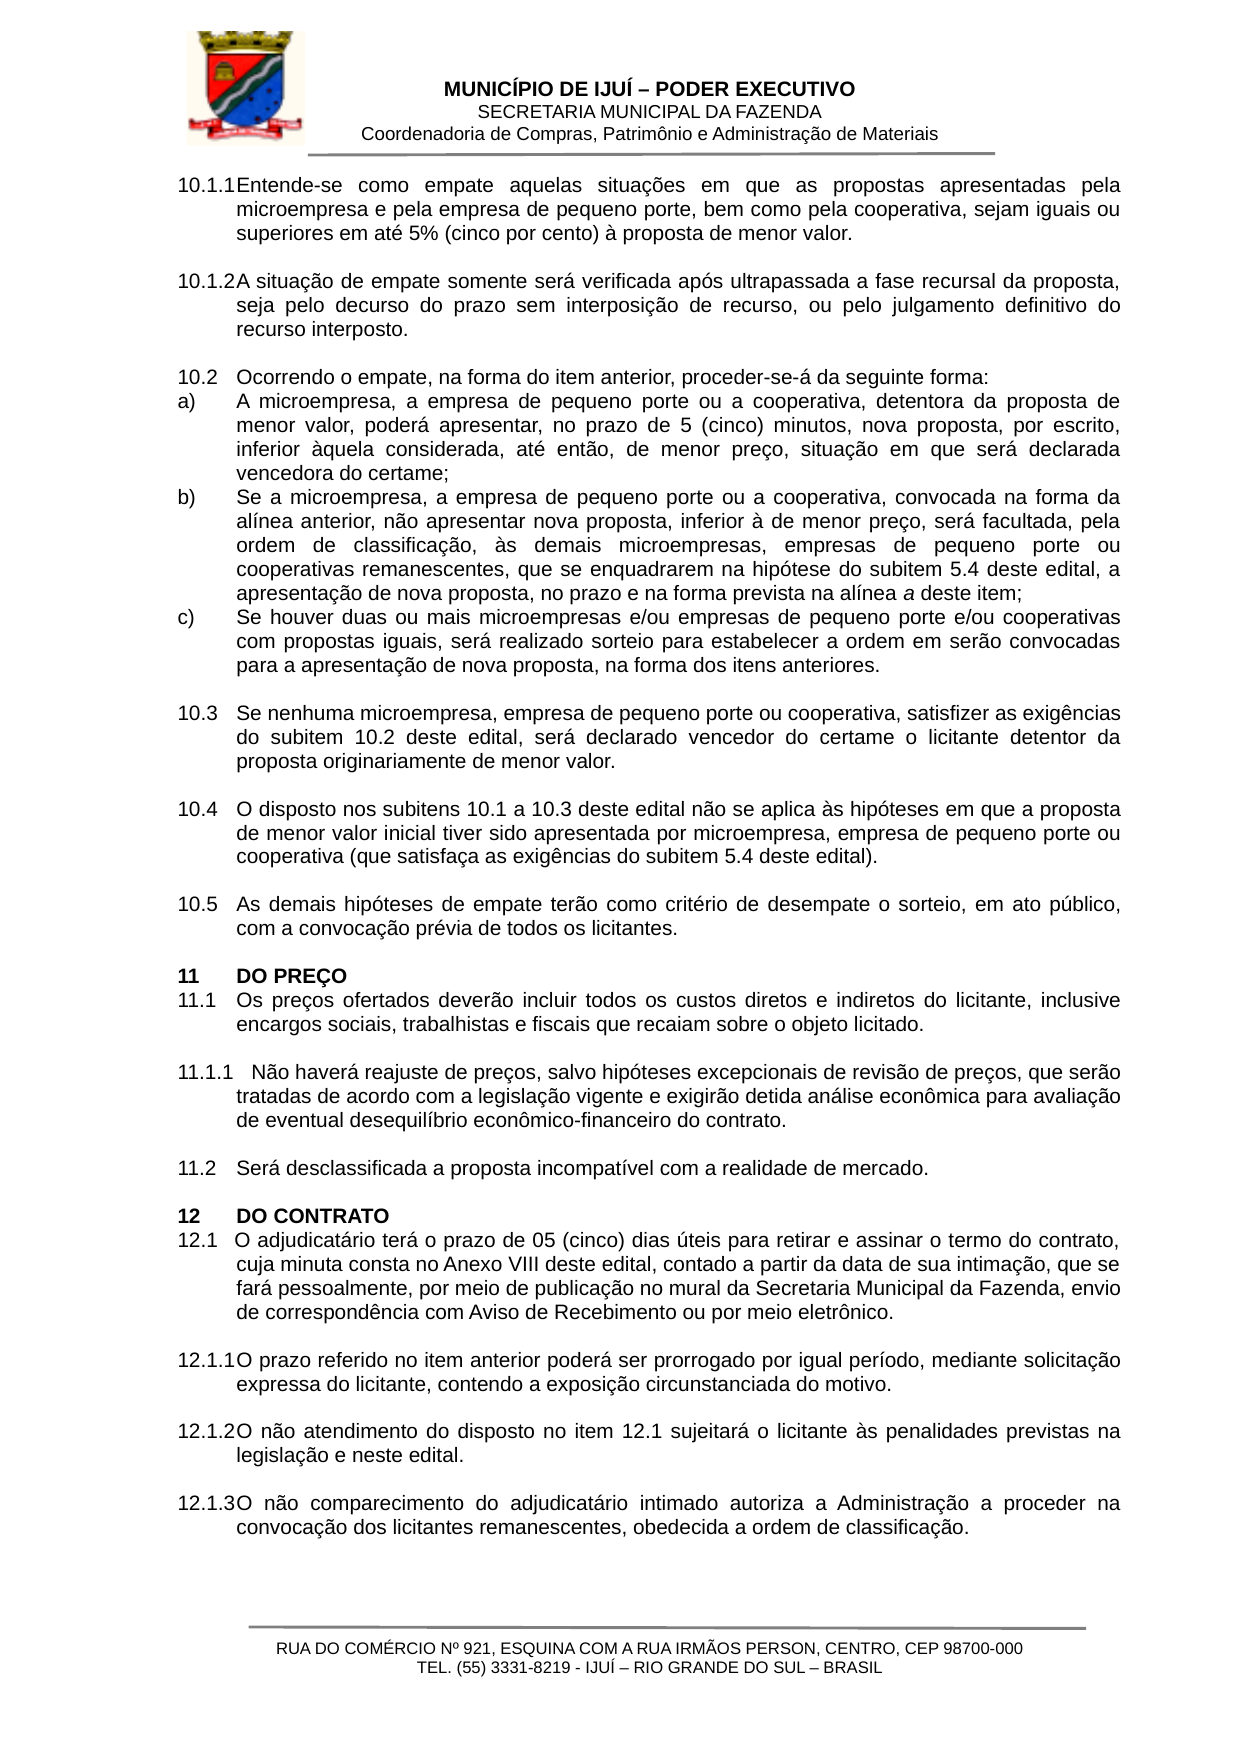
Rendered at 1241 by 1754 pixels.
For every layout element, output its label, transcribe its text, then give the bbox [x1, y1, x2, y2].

text 12.1.2 O não atendimento do disposto no item 12.1 sujeitará o licitante às penalidades previstas na legislação e neste edital. [177, 1419, 1122, 1467]
list Se houver duas ou mais microempresas e/ou empresas de pequeno porte e/ou cooperativas com propostas iguais, será realizado sorteio para estabelecer a ordem em serão convocadas para a apresentação de nova proposta, na forma dos itens anteriores. [177, 605, 1122, 677]
text 10.1.1 Entende-se como empate aquelas situações em que as propostas apresentadas pela microempresa e pela empresa de pequeno porte, bem como pela cooperativa, sejam iguais ou superiores em até 5% (cinco por cento) à proposta de menor valor. [177, 173, 1122, 245]
picture [185, 31, 306, 148]
text 11.1.1 Não haverá reajuste de preços, salvo hipóteses excepcionais de revisão de preços, que serão tratadas de acordo com a legislação vigente e exigirão detida análise econômica para avaliação de eventual desequilíbrio econômico-financeiro do contrato. [177, 1060, 1122, 1132]
text 11.1 Os preços ofertados deverão incluir todos os custos diretos e indiretos do licitante, inclusive encargos sociais, trabalhistas e fiscais que recaiam sobre o objeto licitado. [177, 988, 1122, 1036]
text 10.2 Ocorrendo o empate, na forma do item anterior, proceder-se-á da seguinte forma: [177, 365, 1122, 389]
text 10.1.2 A situação de empate somente será verificada após ultrapassada a fase recursal da proposta, seja pelo decurso do prazo sem interposição de recurso, ou pelo julgamento definitivo do recurso interposto. [177, 269, 1122, 341]
text 11 DO PREÇO [177, 964, 1122, 988]
text 12 DO CONTRATO [177, 1204, 1122, 1228]
text 11.2 Será desclassificada a proposta incompatível com a realidade de mercado. [177, 1156, 1122, 1180]
list A microempresa, a empresa de pequeno porte ou a cooperativa, detentora da proposta de menor valor, poderá apresentar, no prazo de 5 (cinco) minutos, nova proposta, por escrito, inferior àquela considerada, até então, de menor preço, situação em que será declarada vencedora do certame; [177, 389, 1122, 485]
list Se a microempresa, a empresa de pequeno porte ou a cooperativa, convocada na forma da alínea anterior, não apresentar nova proposta, inferior à de menor preço, será facultada, pela ordem de classificação, às demais microempresas, empresas de pequeno porte ou cooperativas remanescentes, que se enquadrarem na hipótese do subitem 5.4 deste edital, a apresentação de nova proposta, no prazo e na forma prevista na alínea a deste item; [177, 485, 1122, 605]
text 12.1.3 O não comparecimento do adjudicatário intimado autoriza a Administração a proceder na convocação dos licitantes remanescentes, obedecida a ordem de classificação. [177, 1491, 1122, 1539]
text 10.3 Se nenhuma microempresa, empresa de pequeno porte ou cooperativa, satisfizer as exigências do subitem 10.2 deste edital, será declarado vencedor do certame o licitante detentor da proposta originariamente de menor valor. [177, 701, 1122, 772]
text 10.4 O disposto nos subitens 10.1 a 10.3 deste edital não se aplica às hipóteses em que a proposta de menor valor inicial tiver sido apresentada por microempresa, empresa de pequeno porte ou cooperativa (que satisfaça as exigências do subitem 5.4 deste edital). [177, 796, 1122, 868]
text 12.1 O adjudicatário terá o prazo de 05 (cinco) dias úteis para retirar e assinar o termo do contrato, cuja minuta consta no Anexo VIII deste edital, contado a partir da data de sua intimação, que se fará pessoalmente, por meio de publicação no mural da Secretaria Municipal da Fazenda, envio de correspondência com Aviso de Recebimento ou por meio eletrônico. [177, 1228, 1122, 1323]
text 12.1.1 O prazo referido no item anterior poderá ser prorrogado por igual período, mediante solicitação expressa do licitante, contendo a exposição circunstanciada do motivo. [177, 1347, 1122, 1395]
text 10.5 As demais hipóteses de empate terão como critério de desempate o sorteio, em ato público, com a convocação prévia de todos os licitantes. [177, 892, 1122, 940]
